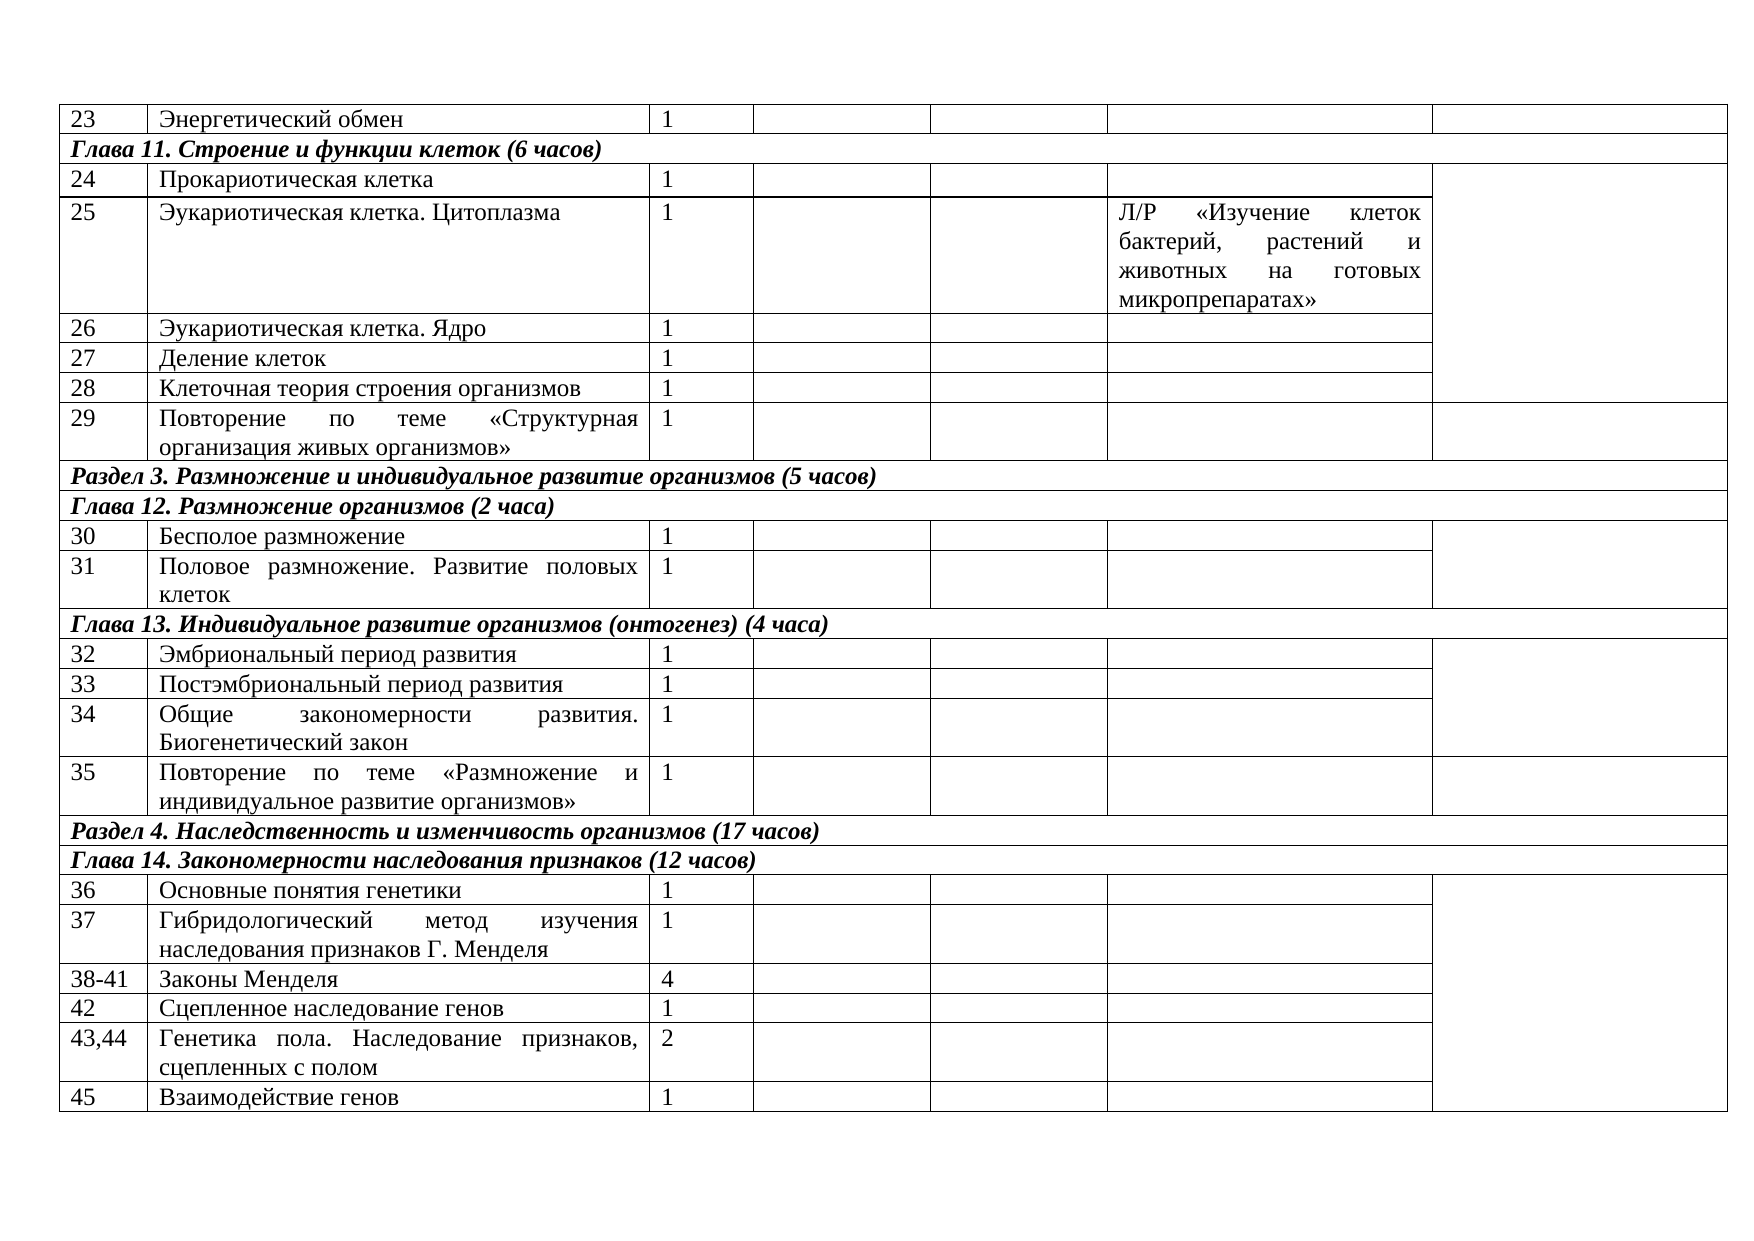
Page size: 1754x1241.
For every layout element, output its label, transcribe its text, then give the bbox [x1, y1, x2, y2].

table_cell Глава 14. Закономерности наследования признаков (12 часов) [60, 846, 1727, 874]
table_cell Повторение по теме «Размножение и индивидуальное развитие организмов» [148, 757, 649, 815]
table_cell [931, 198, 1107, 312]
table_cell 1 [650, 639, 753, 668]
table_cell [1108, 551, 1432, 608]
table_cell Глава 11. Строение и функции клеток (6 часов) [60, 134, 1727, 163]
table_cell 23 [60, 105, 147, 133]
table_cell [931, 521, 1107, 550]
table_cell [931, 964, 1107, 992]
table_cell 1 [650, 314, 753, 342]
table_cell [754, 639, 930, 668]
table_cell [1433, 105, 1727, 133]
table_cell [1108, 875, 1432, 904]
table_cell Постэмбриональный период развития [148, 669, 649, 698]
table_cell Глава 13. Индивидуальное развитие организмов (онтогенез) (4 часа) [60, 609, 1727, 638]
table_cell [754, 875, 930, 904]
table_cell 43,44 [60, 1023, 147, 1081]
table_cell 31 [60, 551, 147, 608]
table_cell 37 [60, 905, 147, 963]
table_cell [754, 343, 930, 372]
table_cell 1 [650, 1082, 753, 1111]
table_cell Эмбриональный период развития [148, 639, 649, 668]
table_cell Эукариотическая клетка. Цитоплазма [148, 198, 649, 312]
table_cell [931, 1082, 1107, 1111]
table_cell 25 [60, 198, 147, 312]
table_cell 28 [60, 373, 147, 402]
table_cell 1 [650, 905, 753, 963]
table_cell [754, 757, 930, 815]
table_cell 1 [650, 105, 753, 133]
table_cell Раздел 4. Наследственность и изменчивость организмов (17 часов) [60, 816, 1727, 844]
table_cell [1108, 669, 1432, 698]
table_cell [1108, 403, 1432, 460]
table_cell [754, 1082, 930, 1111]
table_cell Половое размножение. Развитие половых клеток [148, 551, 649, 608]
table_cell 2 [650, 1023, 753, 1081]
table_cell [1108, 757, 1432, 815]
table_cell 1 [650, 164, 753, 196]
table_cell [931, 905, 1107, 963]
table_cell Энергетический обмен [148, 105, 649, 133]
table_cell 1 [650, 875, 753, 904]
table_cell Основные понятия генетики [148, 875, 649, 904]
table_cell Клеточная теория строения организмов [148, 373, 649, 402]
table_cell 1 [650, 198, 753, 312]
table_cell 35 [60, 757, 147, 815]
table_cell 27 [60, 343, 147, 372]
table_cell Генетика пола. Наследование признаков, сцепленных с полом [148, 1023, 649, 1081]
table_cell Повторение по теме «Структурная организация живых организмов» [148, 403, 649, 460]
table_cell 24 [60, 164, 147, 196]
table_cell 1 [650, 551, 753, 608]
table_cell [1108, 164, 1432, 196]
table_cell [1108, 105, 1432, 133]
table_cell [1433, 757, 1727, 815]
table_cell [1108, 994, 1432, 1022]
table_cell 1 [650, 757, 753, 815]
table_cell [754, 964, 930, 992]
table_cell [931, 164, 1107, 196]
table_cell [931, 757, 1107, 815]
table_cell [931, 314, 1107, 342]
table_cell Эукариотическая клетка. Ядро [148, 314, 649, 342]
table_cell 1 [650, 699, 753, 756]
table_cell [1108, 343, 1432, 372]
table_cell 32 [60, 639, 147, 668]
table_cell [754, 198, 930, 312]
table_cell [754, 403, 930, 460]
table_cell [1433, 639, 1727, 756]
table_cell 1 [650, 373, 753, 402]
table_cell [931, 1023, 1107, 1081]
table_cell 42 [60, 994, 147, 1022]
table_cell Глава 12. Размножение организмов (2 часа) [60, 491, 1727, 520]
table_cell Гибридологический метод изучения наследования признаков Г. Менделя [148, 905, 649, 963]
table_cell [754, 373, 930, 402]
table_cell 34 [60, 699, 147, 756]
table_cell Л/Р «Изучение клеток бактерий, растений и животных на готовых микропрепаратах» [1108, 198, 1432, 312]
table_cell [754, 905, 930, 963]
table_cell [754, 521, 930, 550]
table_cell 38-41 [60, 964, 147, 992]
table_cell [754, 1023, 930, 1081]
table_cell [754, 994, 930, 1022]
table_cell [1108, 699, 1432, 756]
table_cell Сцепленное наследование генов [148, 994, 649, 1022]
table_cell [1433, 164, 1727, 402]
table_cell Раздел 3. Размножение и индивидуальное развитие организмов (5 часов) [60, 461, 1727, 490]
table_cell [1108, 1023, 1432, 1081]
table_cell [1108, 1082, 1432, 1111]
table_cell 33 [60, 669, 147, 698]
table_cell [754, 699, 930, 756]
table_cell [1433, 521, 1727, 608]
table_cell [1108, 373, 1432, 402]
table_cell [931, 403, 1107, 460]
table_cell [931, 373, 1107, 402]
table_cell [1108, 639, 1432, 668]
table_cell Взаимодействие генов [148, 1082, 649, 1111]
table_cell [754, 551, 930, 608]
table_cell [931, 875, 1107, 904]
table_cell [1433, 403, 1727, 460]
table_cell Законы Менделя [148, 964, 649, 992]
table_cell Общие закономерности развития. Биогенетический закон [148, 699, 649, 756]
table_cell 45 [60, 1082, 147, 1111]
table_cell 1 [650, 343, 753, 372]
table_cell Деление клеток [148, 343, 649, 372]
table_cell [754, 164, 930, 196]
table_cell [1108, 314, 1432, 342]
table_cell [931, 994, 1107, 1022]
table_cell 1 [650, 994, 753, 1022]
table_cell 1 [650, 521, 753, 550]
table_cell 4 [650, 964, 753, 992]
table_cell [754, 669, 930, 698]
table_cell [1108, 964, 1432, 992]
table_cell [1433, 875, 1727, 1111]
table_cell 1 [650, 403, 753, 460]
table_cell [931, 699, 1107, 756]
table_cell [931, 343, 1107, 372]
table_cell Бесполое размножение [148, 521, 649, 550]
table_cell [754, 105, 930, 133]
table_cell [1108, 905, 1432, 963]
table_cell 30 [60, 521, 147, 550]
table_cell 26 [60, 314, 147, 342]
table_cell [754, 314, 930, 342]
table_cell [931, 105, 1107, 133]
table_cell [931, 669, 1107, 698]
table_cell [1108, 521, 1432, 550]
table_cell Прокариотическая клетка [148, 164, 649, 196]
table_cell [931, 551, 1107, 608]
table_cell [931, 639, 1107, 668]
table_cell 36 [60, 875, 147, 904]
table_cell 1 [650, 669, 753, 698]
table_cell 29 [60, 403, 147, 460]
